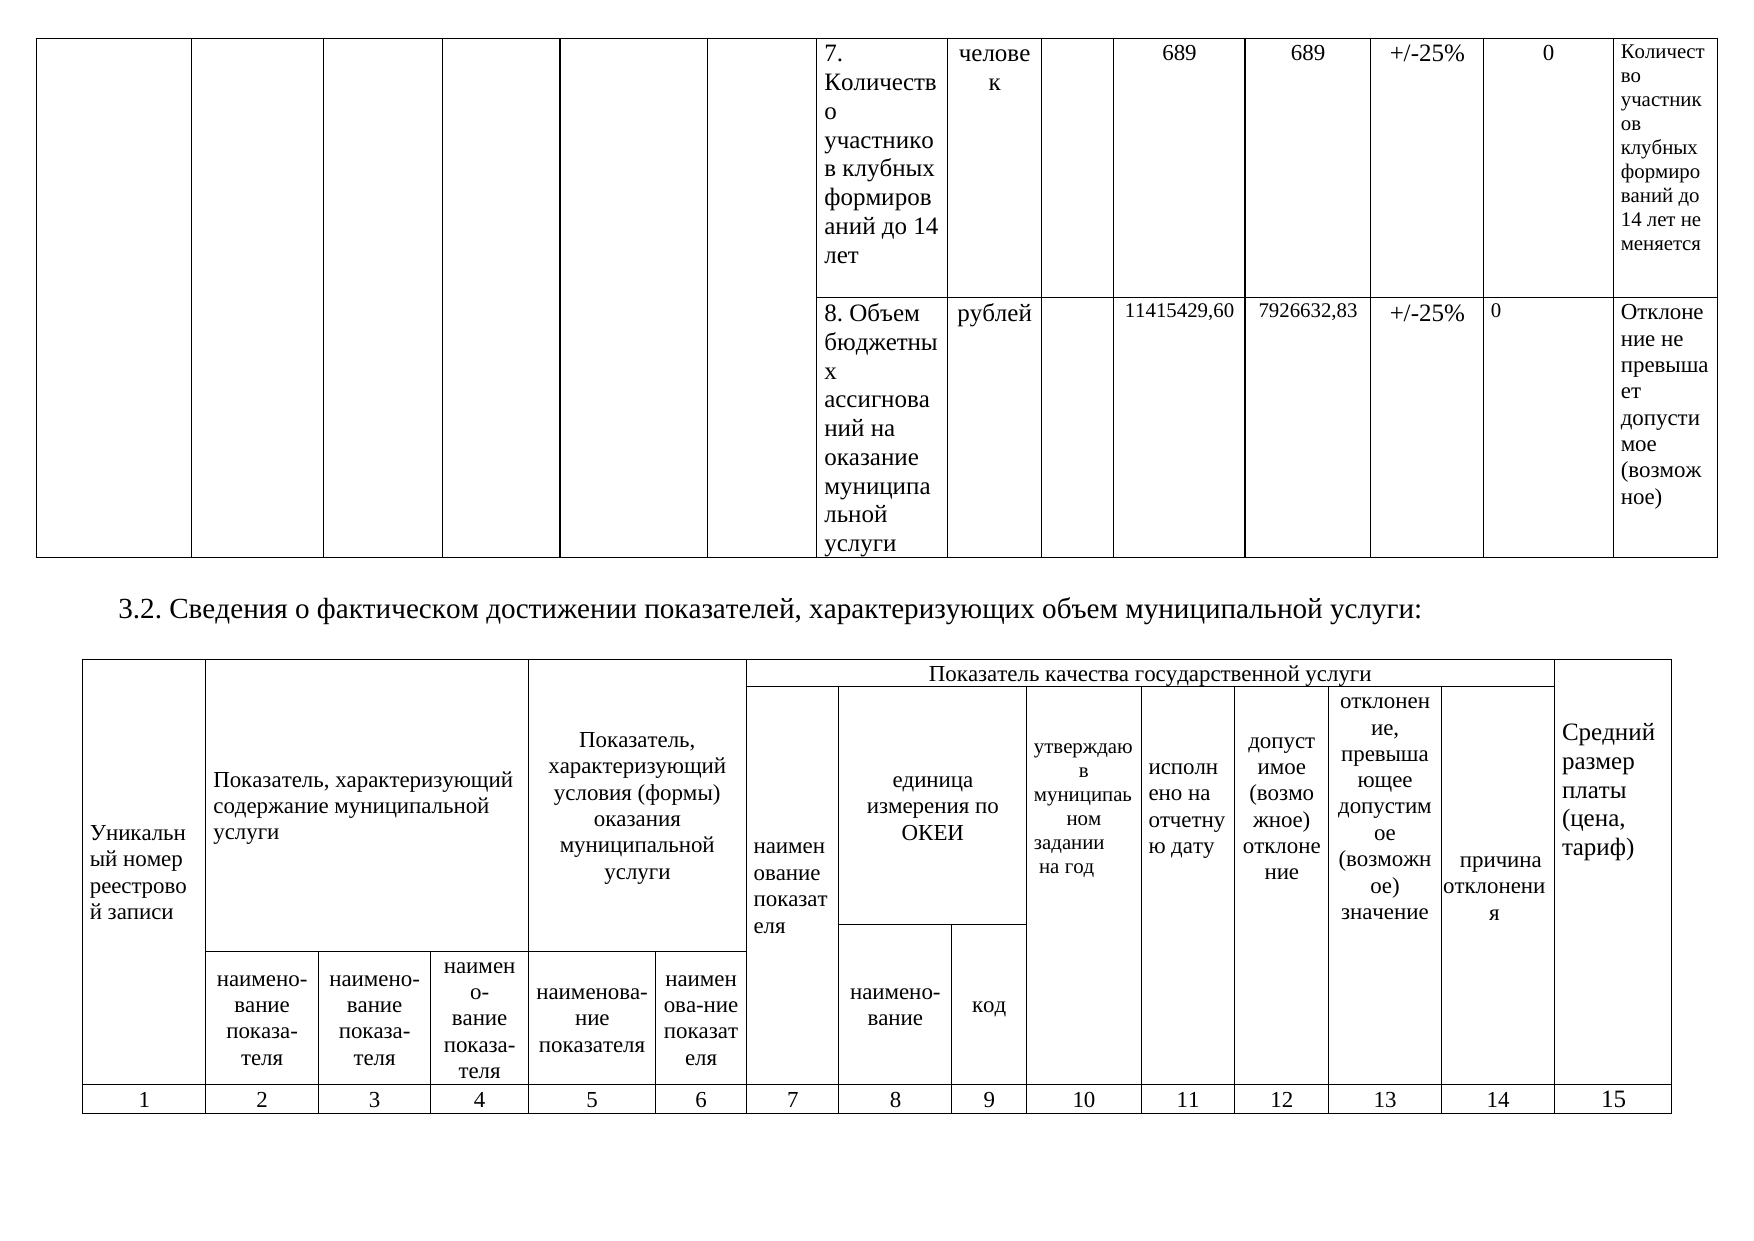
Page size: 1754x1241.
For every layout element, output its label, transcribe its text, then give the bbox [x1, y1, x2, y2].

table_cell наименова-ние показателя [529, 952, 655, 1083]
table_cell 0 [1484, 298, 1613, 557]
table_cell наимено- вание показа-теля [206, 952, 318, 1083]
table_cell 4 [431, 1085, 528, 1113]
table_cell наимено- вание показа-теля [319, 952, 430, 1083]
table_cell 14 [1442, 1085, 1554, 1113]
table_cell 689 [1114, 39, 1244, 297]
table_header Уникальный номер реестровой записи [83, 660, 205, 1083]
table_cell Отклонение не превышает допустимое (возможное) [1614, 298, 1717, 557]
table_cell код [952, 925, 1026, 1083]
table_cell 15 [1555, 1085, 1671, 1113]
table_cell 11415429,60 [1114, 298, 1244, 557]
table_cell 10 [1027, 1085, 1141, 1113]
table_cell 8 [839, 1085, 951, 1113]
table_cell 7. Количество участников клубных формирований до 14 лет [817, 39, 947, 297]
table_cell наимено- вание показа-теля [431, 952, 528, 1083]
table_header Средний размер платы (цена, тариф) [1555, 660, 1671, 1083]
table_cell 7 [747, 1085, 838, 1113]
table_cell рублей [948, 298, 1041, 557]
table_cell утверждаю в муниципаь ном задании на год [1027, 687, 1141, 924]
table_cell Количество участников клубных формирований до 14 лет не меняется [1614, 39, 1717, 297]
table_cell наименова-ние показателя [656, 952, 746, 1083]
table_cell 12 [1235, 1085, 1328, 1113]
table_header Показатель, характеризующий содержание муниципальной услуги [206, 660, 528, 951]
table_cell [1027, 924, 1141, 1083]
table_cell [1042, 298, 1113, 557]
table_cell [1042, 39, 1113, 297]
table_cell исполнено на отчетную дату [1142, 687, 1234, 924]
table_cell 3 [319, 1085, 430, 1113]
table_cell 5 [529, 1085, 655, 1113]
table_cell причина отклонения [1442, 687, 1554, 1083]
table_cell отклонение, превышающее допустимое (возможное) значение [1329, 687, 1441, 924]
table_cell 9 [952, 1085, 1026, 1113]
table_cell наименование показателя [747, 687, 838, 1083]
table_cell допустимое (возможное) отклонение [1235, 687, 1328, 924]
table_cell 0 [1484, 39, 1613, 297]
table_cell 13 [1329, 1085, 1441, 1113]
table_cell человек [948, 39, 1041, 297]
table_header Показатель, характеризующий условия (формы) оказания муниципальной услуги [529, 660, 746, 951]
table_header Показатель качества государственной услуги [747, 660, 1554, 686]
table_cell 2 [206, 1085, 318, 1113]
text 3.2. Сведения о фактическом достижении показателей, характеризующих объем муниципальной услуги: [118, 592, 1636, 625]
table_cell 689 [1246, 39, 1370, 297]
table_cell [1329, 924, 1441, 1083]
table_cell [1142, 924, 1234, 1083]
table_cell [1235, 924, 1328, 1083]
table_cell 6 [656, 1085, 746, 1113]
table_cell 11 [1142, 1085, 1234, 1113]
table_cell наимено-вание [839, 925, 951, 1083]
table_cell 1 [83, 1085, 205, 1113]
table_cell +/-25% [1371, 39, 1483, 297]
table_cell 7926632,83 [1246, 298, 1370, 557]
table_cell +/-25% [1371, 298, 1483, 557]
table_cell единица измерения по ОКЕИ [839, 687, 1026, 924]
